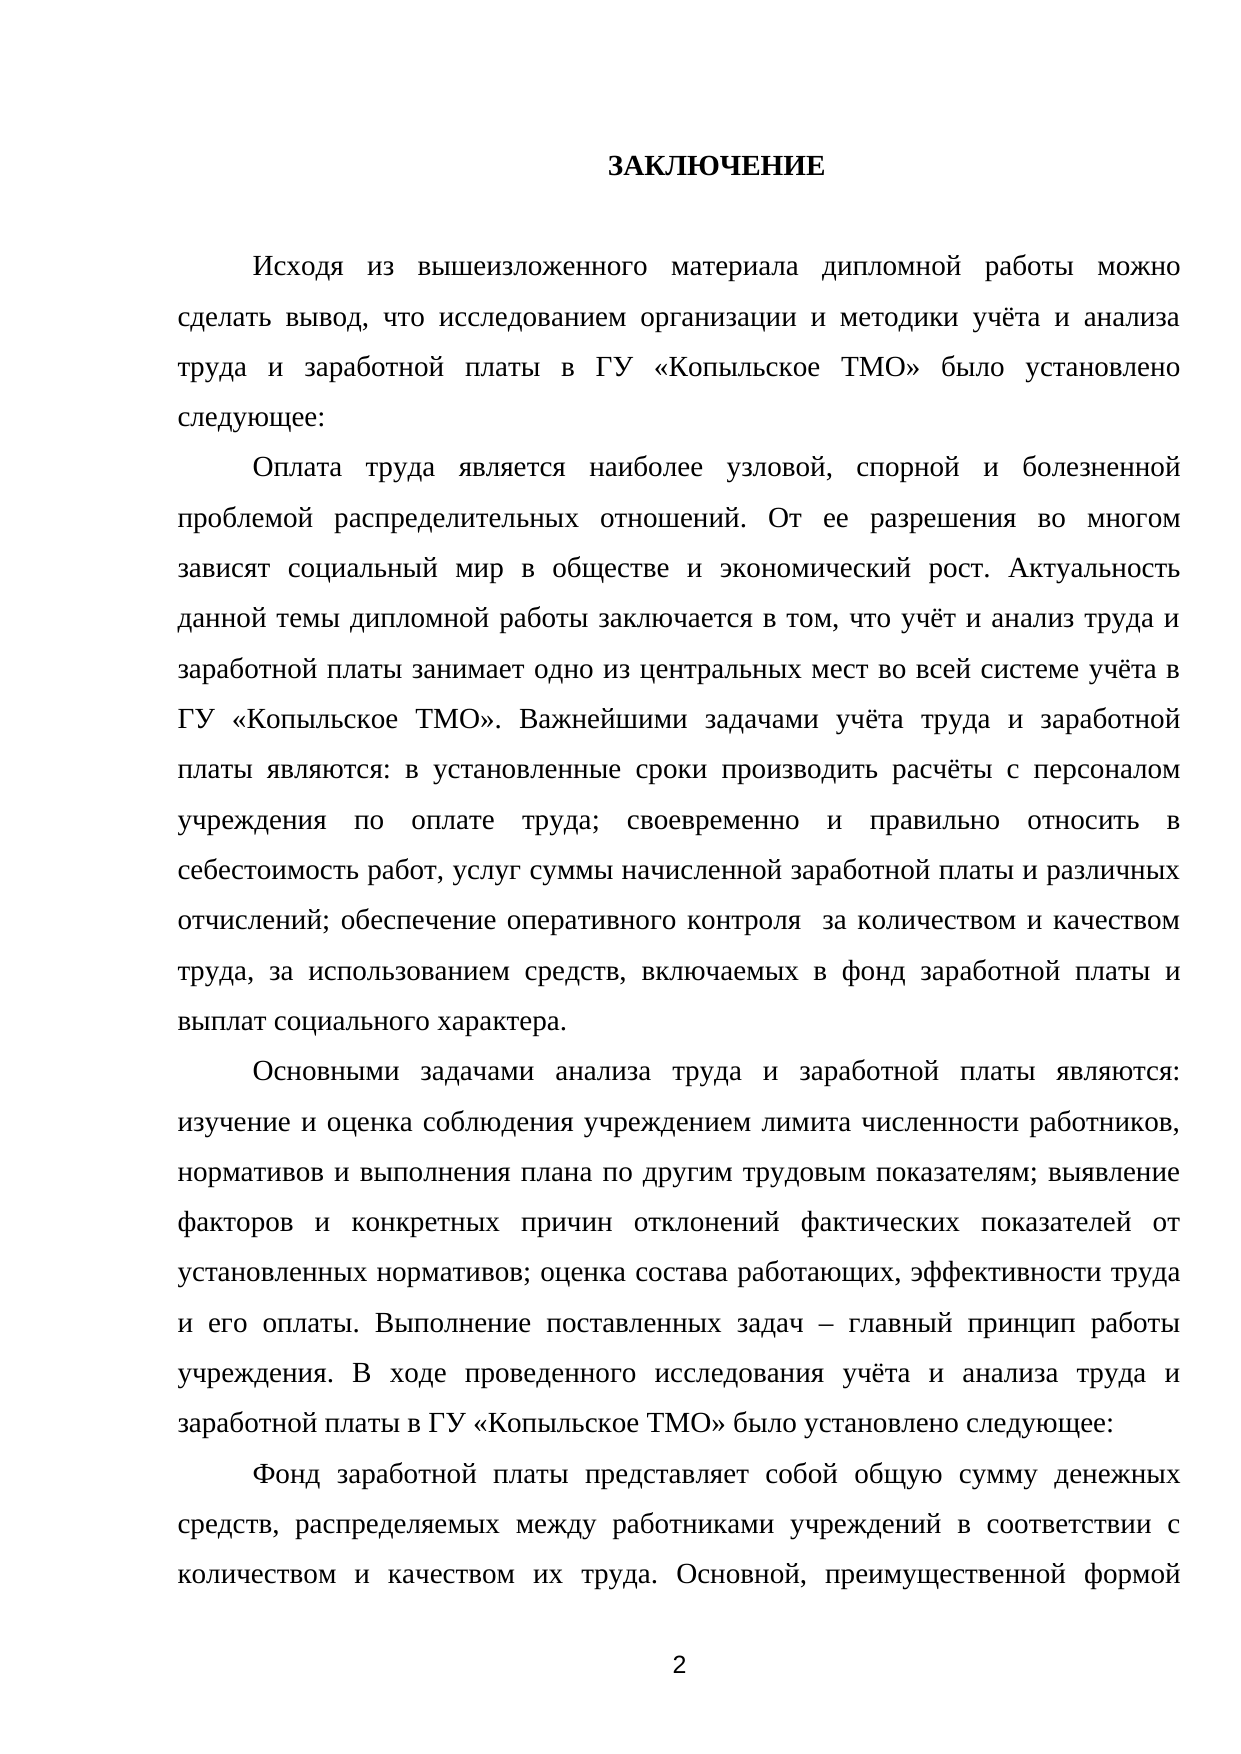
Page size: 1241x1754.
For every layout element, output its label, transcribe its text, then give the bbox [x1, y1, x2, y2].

text Оплата труда является наиболее узловой, спорной и болезненной проблемой распределительных отношений. От ее разрешения во многом зависят социальный мир в обществе и экономический рост. Актуальность данной темы дипломной работы заключается в том, что учёт и анализ труда и заработной платы занимает одно из центральных мест во всей системе учёта в ГУ «Копыльское ТМО». Важнейшими задачами учёта труда и заработной платы являются: в установленные сроки производить расчёты с персоналом учреждения по оплате труда; своевременно и правильно относить в себестоимость работ, услуг суммы начисленной заработной платы и различных отчислений; обеспечение оперативного контроля за количеством и качеством труда, за использованием средств, включаемых в фонд заработной платы и выплат социального характера. [177, 449, 1181, 1037]
text Исходя из вышеизложенного материала дипломной работы можно сделать вывод, что исследованием организации и методики учёта и анализа труда и заработной платы в ГУ «Копыльское ТМО» было установлено следующее: [177, 248, 1181, 433]
text Основными задачами анализа труда и заработной платы являются: изучение и оценка соблюдения учреждением лимита численности работников, нормативов и выполнения плана по другим трудовым показателям; выявление факторов и конкретных причин отклонений фактических показателей от установленных нормативов; оценка состава работающих, эффективности труда и его оплаты. Выполнение поставленных задач – главный принцип работы учреждения. В ходе проведенного исследования учёта и анализа труда и заработной платы в ГУ «Копыльское ТМО» было установлено следующее: [177, 1053, 1181, 1439]
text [177, 1456, 1181, 1590]
subtitle Заключение [177, 148, 1181, 181]
